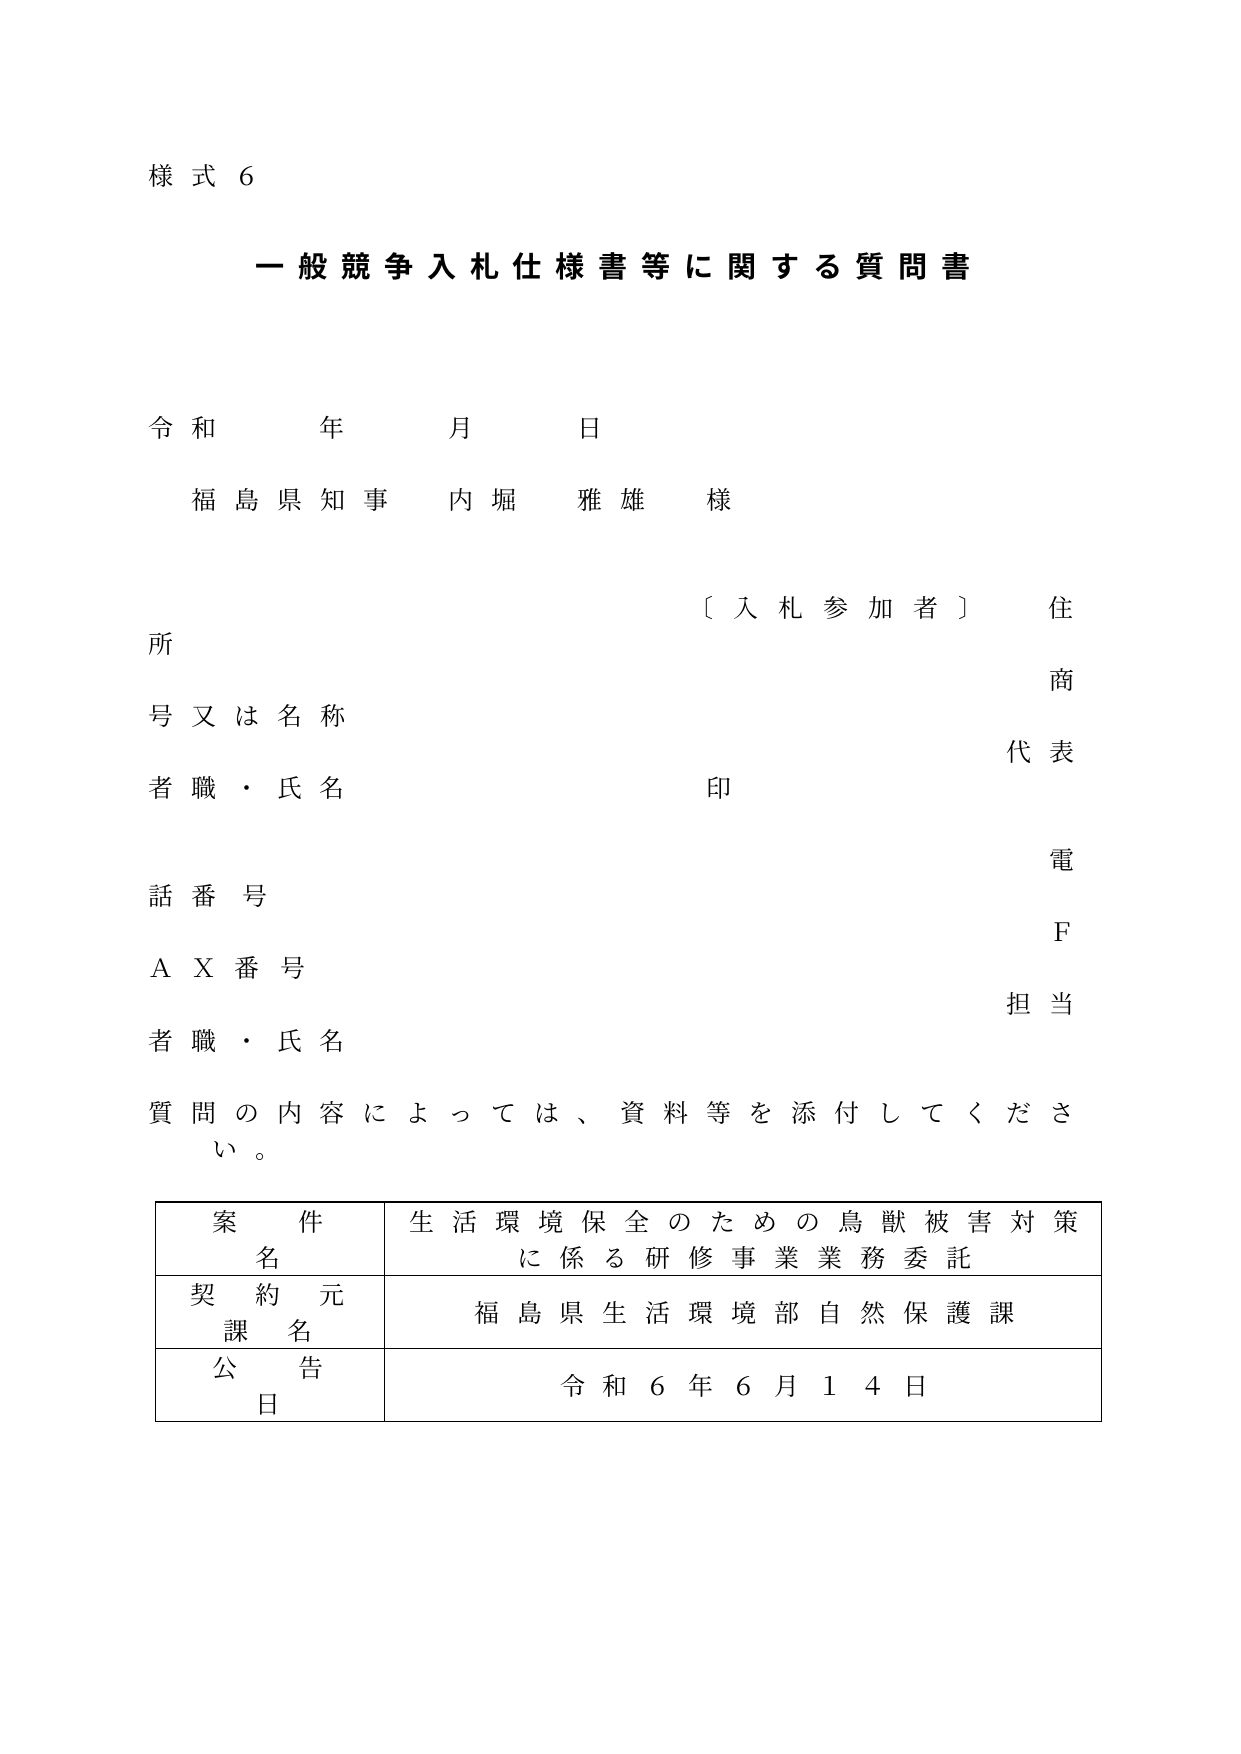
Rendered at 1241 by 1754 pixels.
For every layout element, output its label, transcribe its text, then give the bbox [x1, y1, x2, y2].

text 質問の内容によっては、資料等を添付してください。 [148, 1093, 1092, 1165]
text 様式６ [148, 156, 1092, 192]
text 福島県知事 内堀 雅雄 様 [148, 481, 1092, 517]
table_header 生活環境保全のための鳥獣被害対策に係る研修事業業務委託 [385, 1203, 1101, 1274]
text 商号又は名称 [148, 661, 1092, 733]
text 〔入札参加者〕 住 所 [148, 589, 1092, 661]
text 電話番号 [148, 841, 1092, 913]
table_header [1102, 1201, 1112, 1421]
text ＦＡＸ番号 [148, 913, 1092, 985]
text 担当者職・氏名 [148, 985, 1092, 1057]
text 令和 年 月 日 [148, 372, 1092, 444]
table_cell 令和６年６月１４日 [385, 1349, 1101, 1421]
text 一般競争入札仕様書等に関する質問書 [148, 228, 1092, 300]
table_cell 福島県生活環境部自然保護課 [385, 1276, 1101, 1348]
table_cell 契 約 元 課 名 [156, 1276, 384, 1348]
table_cell 公 告 日 [156, 1349, 384, 1421]
text 代表者職・氏名 印 [148, 733, 1092, 805]
table_header 案 件 名 [156, 1203, 384, 1274]
